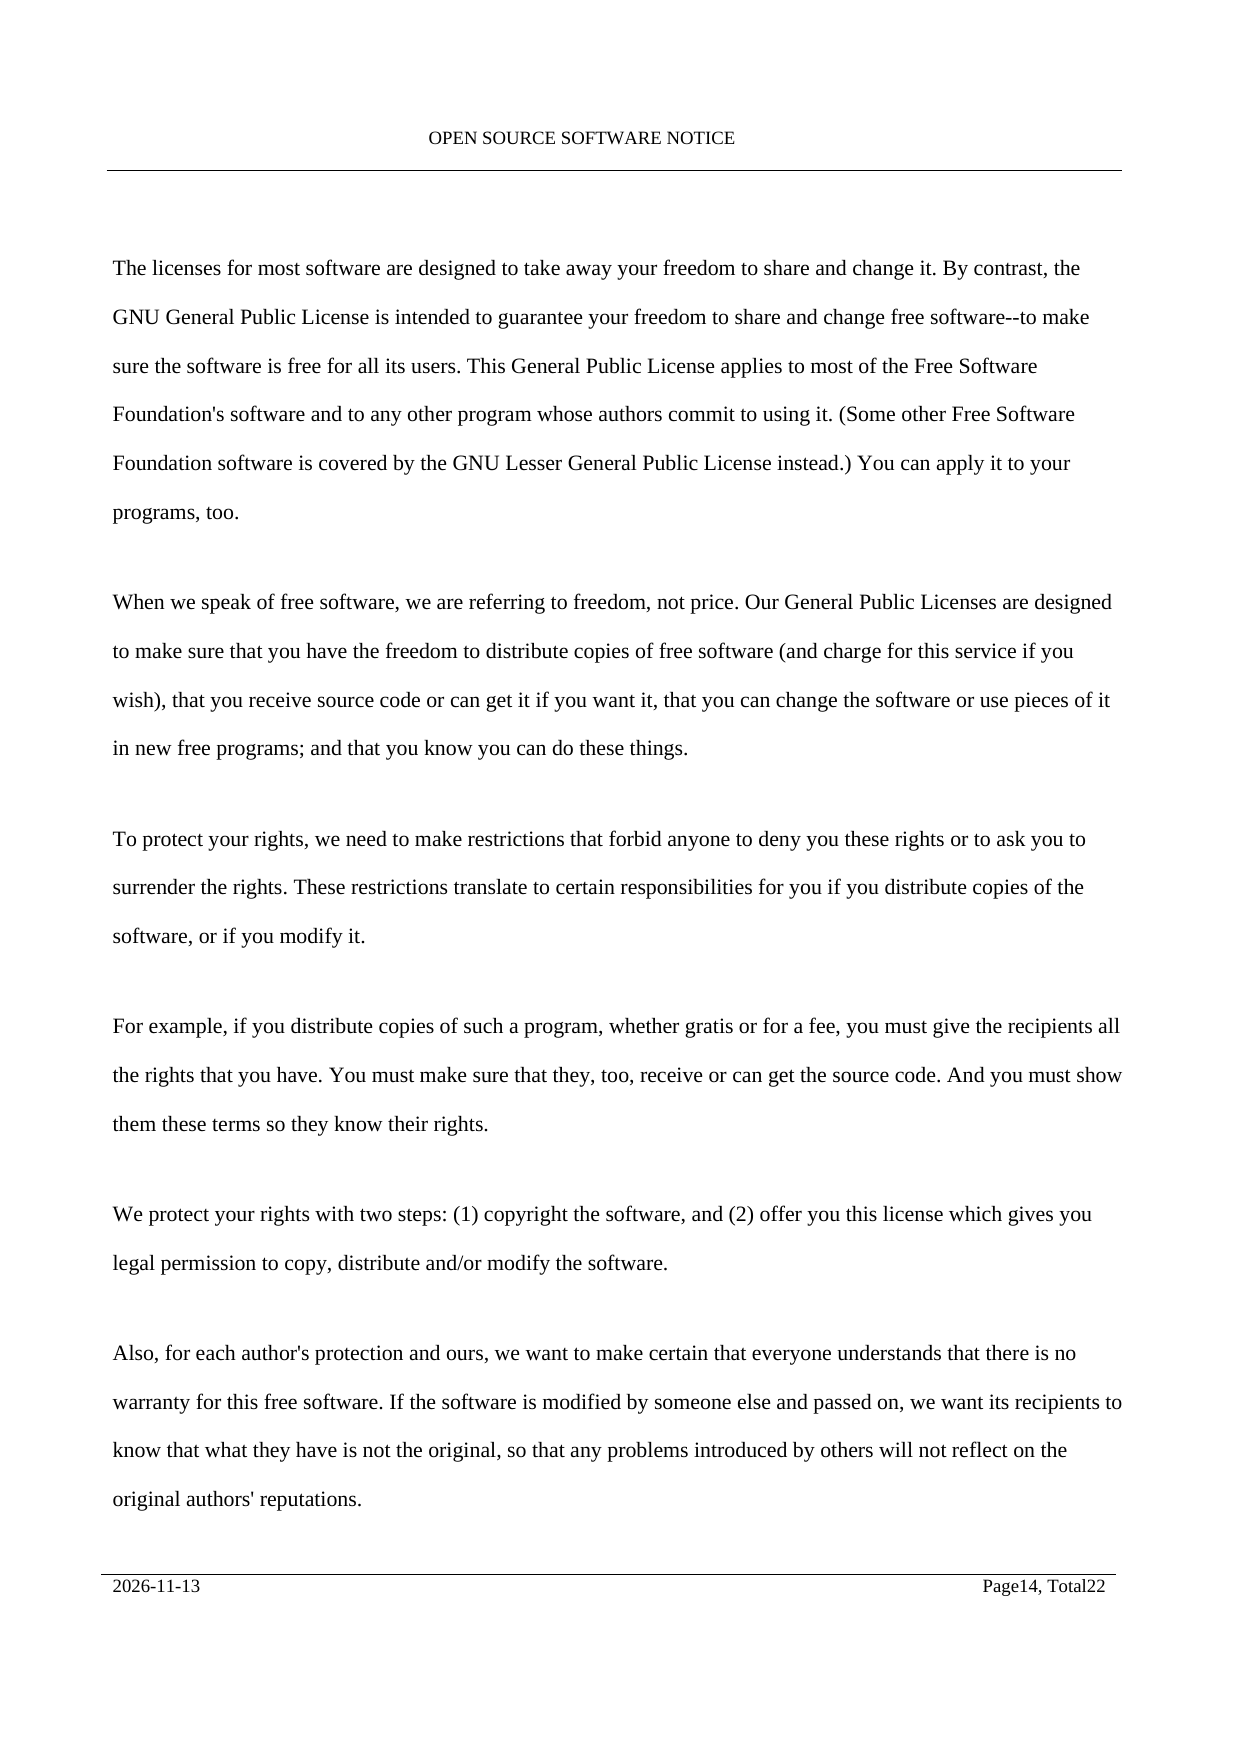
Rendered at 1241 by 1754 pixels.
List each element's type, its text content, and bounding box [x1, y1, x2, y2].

text We protect your rights with two steps: (1) copyright the software, and (2) offer you this license which gives you legal permission to copy, distribute and/or modify the software. [112, 1197, 1128, 1278]
text The licenses for most software are designed to take away your freedom to share and change it. By contrast, the GNU General Public License is intended to guarantee your freedom to share and change free software--to make sure the software is free for all its users. This General Public License applies to most of the Free Software Foundation's software and to any other program whose authors commit to using it. (Some other Free Software Foundation software is covered by the GNU Lesser General Public License instead.) You can apply it to your programs, too. [112, 251, 1128, 528]
text Also, for each author's protection and ours, we want to make certain that everyone understands that there is no warranty for this free software. If the software is modified by someone else and passed on, we want its recipients to know that what they have is not the original, so that any problems introduced by others will not reflect on the original authors' reputations. [112, 1336, 1128, 1515]
text To protect your rights, we need to make restrictions that forbid anyone to deny you these rights or to ask you to surrender the rights. These restrictions translate to certain responsibilities for you if you distribute copies of the software, or if you modify it. [112, 822, 1128, 952]
text For example, if you distribute copies of such a program, whether gratis or for a fee, you must give the recipients all the rights that you have. You must make sure that they, too, receive or can get the source code. And you must show them these terms so they know their rights. [112, 1009, 1128, 1139]
text When we speak of free software, we are referring to freedom, not price. Our General Public Licenses are designed to make sure that you have the freedom to distribute copies of free software (and charge for this service if you wish), that you receive source code or can get it if you want it, that you can change the software or use pieces of it in new free programs; and that you know you can do these things. [112, 585, 1128, 764]
